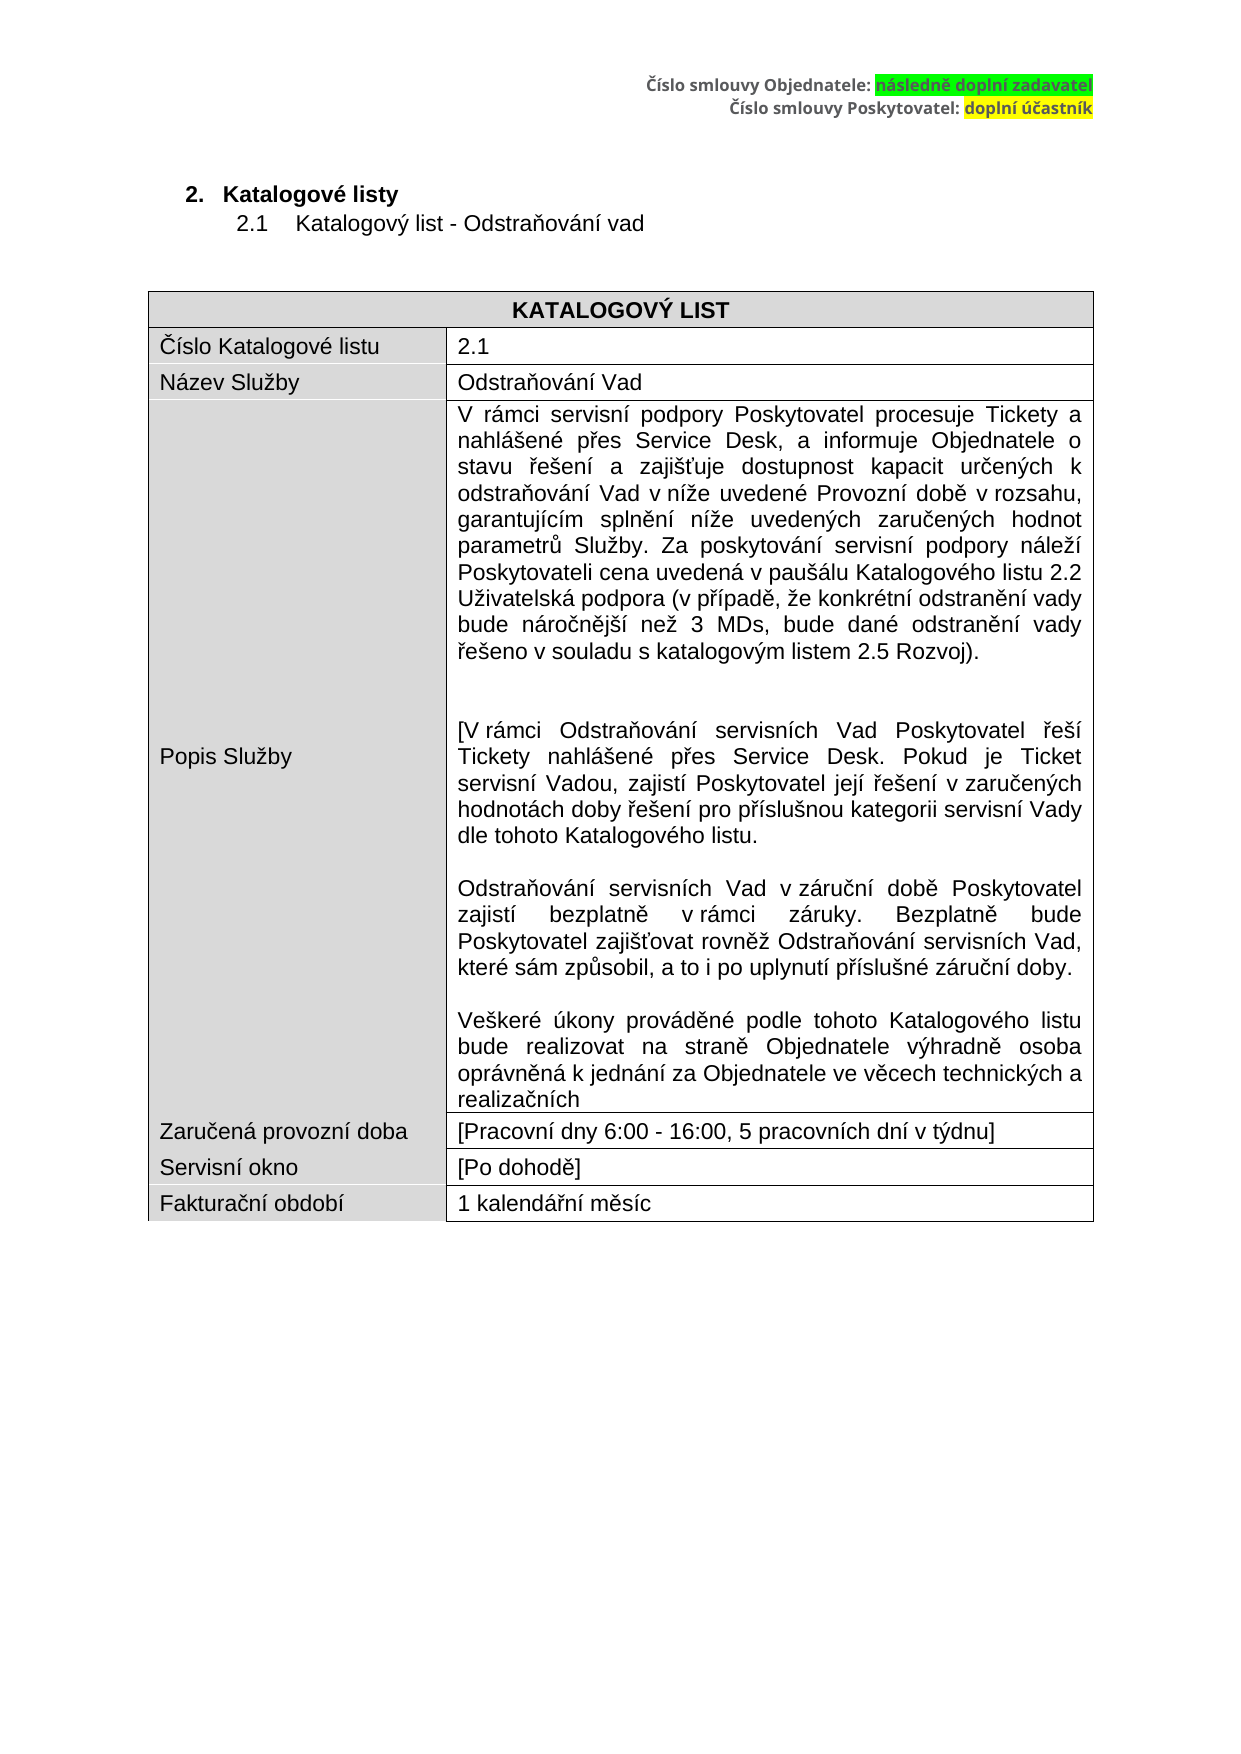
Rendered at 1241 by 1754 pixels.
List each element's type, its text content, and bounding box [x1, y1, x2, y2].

table_cell Fakturační období [149, 1185, 446, 1221]
table_header KATALOGOVÝ LIST [149, 292, 1093, 327]
list Katalogový list - Odstraňování vad [236, 208, 1093, 237]
table_cell 2.1 [447, 328, 1093, 363]
table_cell Odstraňování Vad [447, 365, 1093, 399]
table_cell [Po dohodě] [447, 1149, 1093, 1184]
table_cell V rámci servisní podpory Poskytovatel procesuje Tickety a nahlášené přes Service Desk, a informuje Objednatele o stavu řešení a zajišťuje dostupnost kapacit určených k odstraňování Vad v níže uvedené Provozní době v rozsahu, garantujícím splnění níže uvedených zaručených hodnot parametrů Služby. Za poskytování servisní podpory náleží Poskytovateli cena uvedená v paušálu Katalogového listu 2.2 Uživatelská podpora (v případě, že konkrétní odstranění vady bude náročnější než 3 MDs, bude dané odstranění vady řešeno v souladu s katalogovým listem 2.5 Rozvoj). [V rámci Odstraňování servisních Vad Poskytovatel řeší Tickety nahlášené přes Service Desk. Pokud je Ticket servisní Vadou, zajistí Poskytovatel její řešení v zaručených hodnotách doby řešení pro příslušnou kategorii servisní Vady dle tohoto Katalogového listu. Odstraňování servisních Vad v záruční době Poskytovatel zajistí bezplatně v rámci záruky. Bezplatně bude Poskytovatel zajišťovat rovněž Odstraňování servisních Vad, které sám způsobil, a to i po uplynutí příslušné záruční doby. Veškeré úkony prováděné podle tohoto Katalogového listu bude realizovat na straně Objednatele výhradně osoba oprávněná k jednání za Objednatele ve věcech technických a realizačních [447, 401, 1093, 1112]
table_cell Zaručená provozní doba [149, 1112, 446, 1148]
table_cell Číslo Katalogové listu [149, 328, 446, 363]
table_cell 1 kalendářní měsíc [447, 1186, 1093, 1221]
table_cell Popis Služby [149, 400, 446, 1112]
list Katalogové listy [185, 181, 1093, 208]
table_cell Servisní okno [149, 1148, 446, 1184]
table_cell [Pracovní dny 6:00 - 16:00, 5 pracovních dní v týdnu] [447, 1113, 1093, 1148]
table_cell Název Služby [149, 364, 446, 399]
